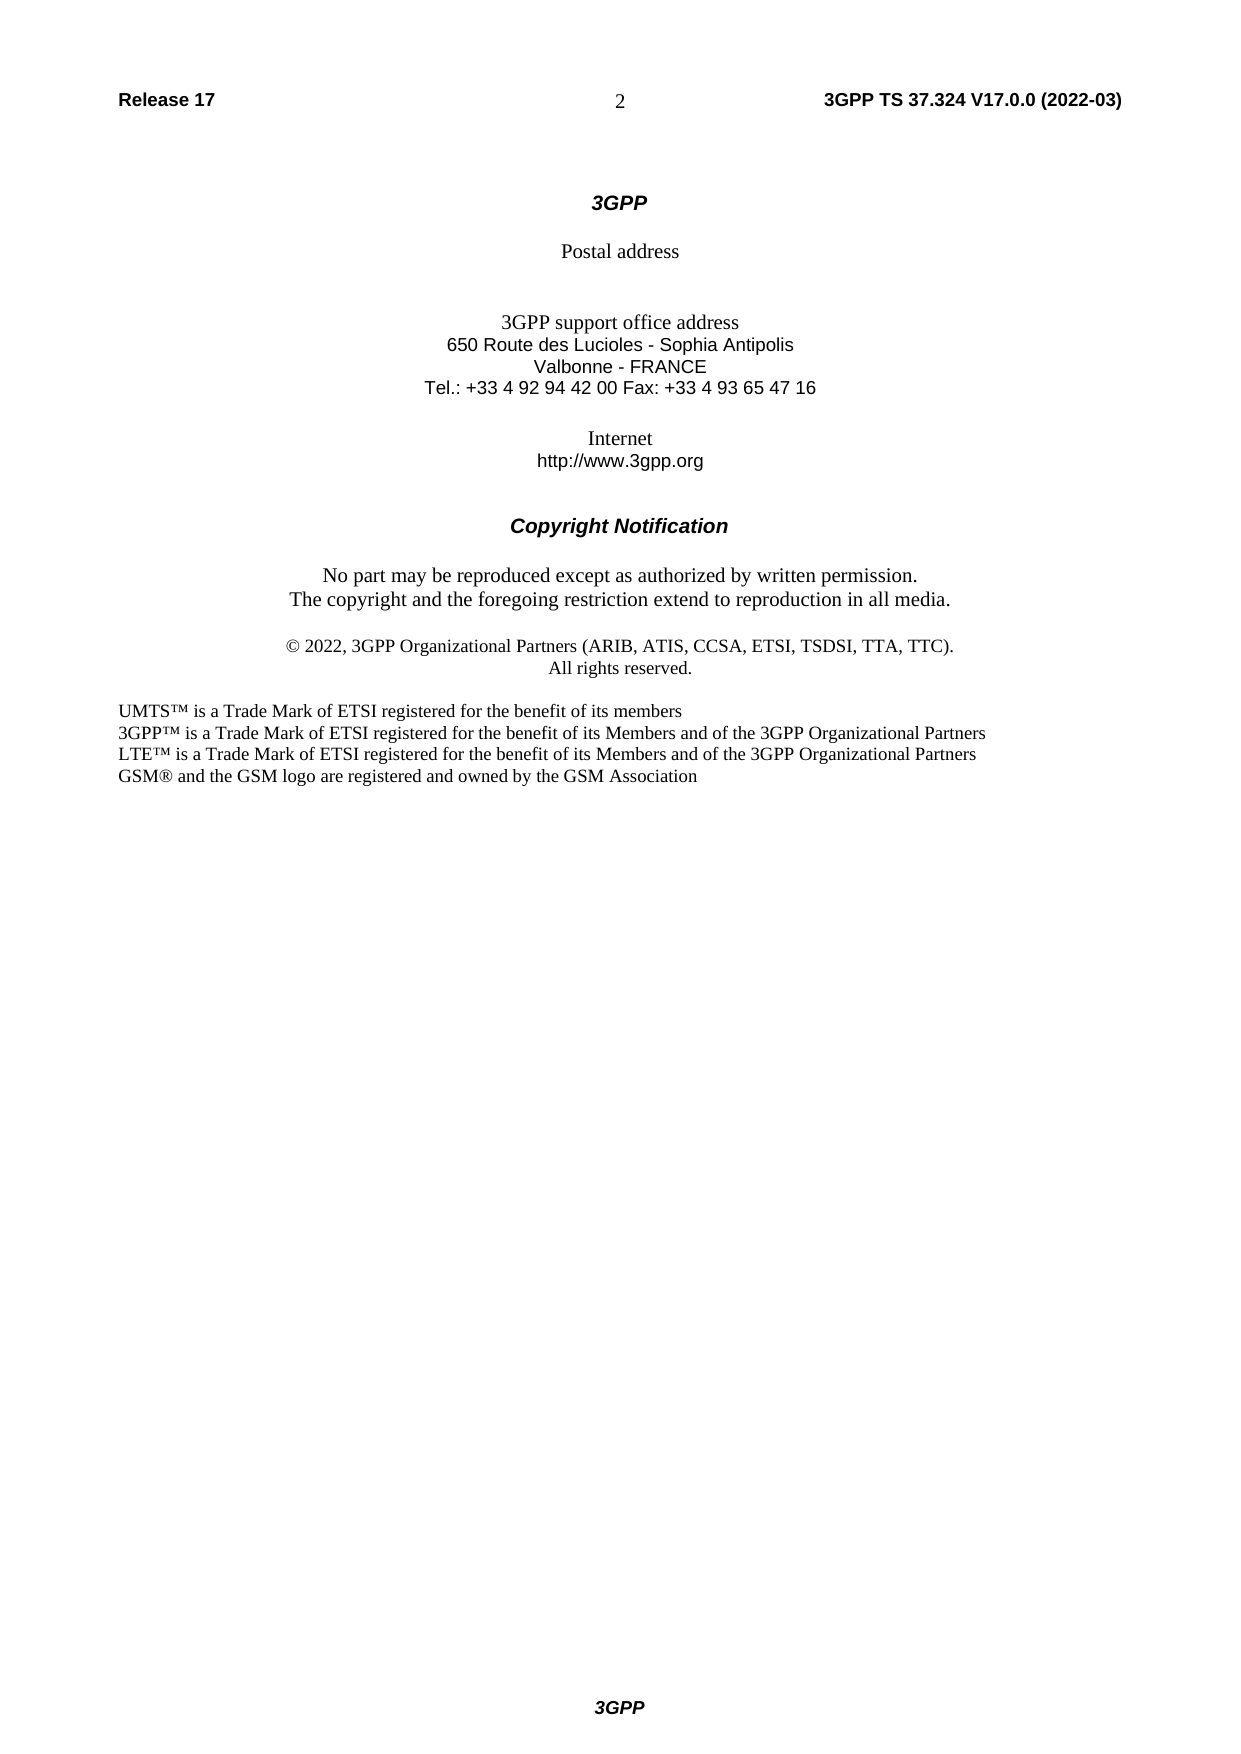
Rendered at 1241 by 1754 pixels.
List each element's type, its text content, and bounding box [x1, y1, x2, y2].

text 650 Route des Lucioles - Sophia Antipolis [413, 334, 827, 356]
text GSM® and the GSM logo are registered and owned by the GSM Association [118, 765, 1122, 786]
text 3GPP [413, 190, 827, 214]
text Tel.: +33 4 92 94 42 00 Fax: +33 4 93 65 47 16 [413, 377, 827, 399]
text 3GPP support office address [413, 310, 827, 334]
text Postal address [413, 239, 827, 263]
text All rights reserved. [118, 657, 1122, 678]
text 3GPP™ is a Trade Mark of ETSI registered for the benefit of its Members and of the 3GPP Organizational Partners LTE™ is a Trade Mark of ETSI registered for the benefit of its Members and of the 3GPP Organizational Partners [118, 722, 1122, 765]
text Copyright Notification [118, 514, 1122, 538]
text No part may be reproduced except as authorized by written permission. The copyright and the foregoing restriction extend to reproduction in all media. [118, 563, 1122, 611]
text http://www.3gpp.org [413, 450, 827, 471]
text Valbonne - FRANCE [413, 356, 827, 377]
text Internet [413, 426, 827, 450]
text © 2022, 3GPP Organizational Partners (ARIB, ATIS, CCSA, ETSI, TSDSI, TTA, TTC). [118, 635, 1122, 657]
text UMTS™ is a Trade Mark of ETSI registered for the benefit of its members [118, 700, 1122, 722]
